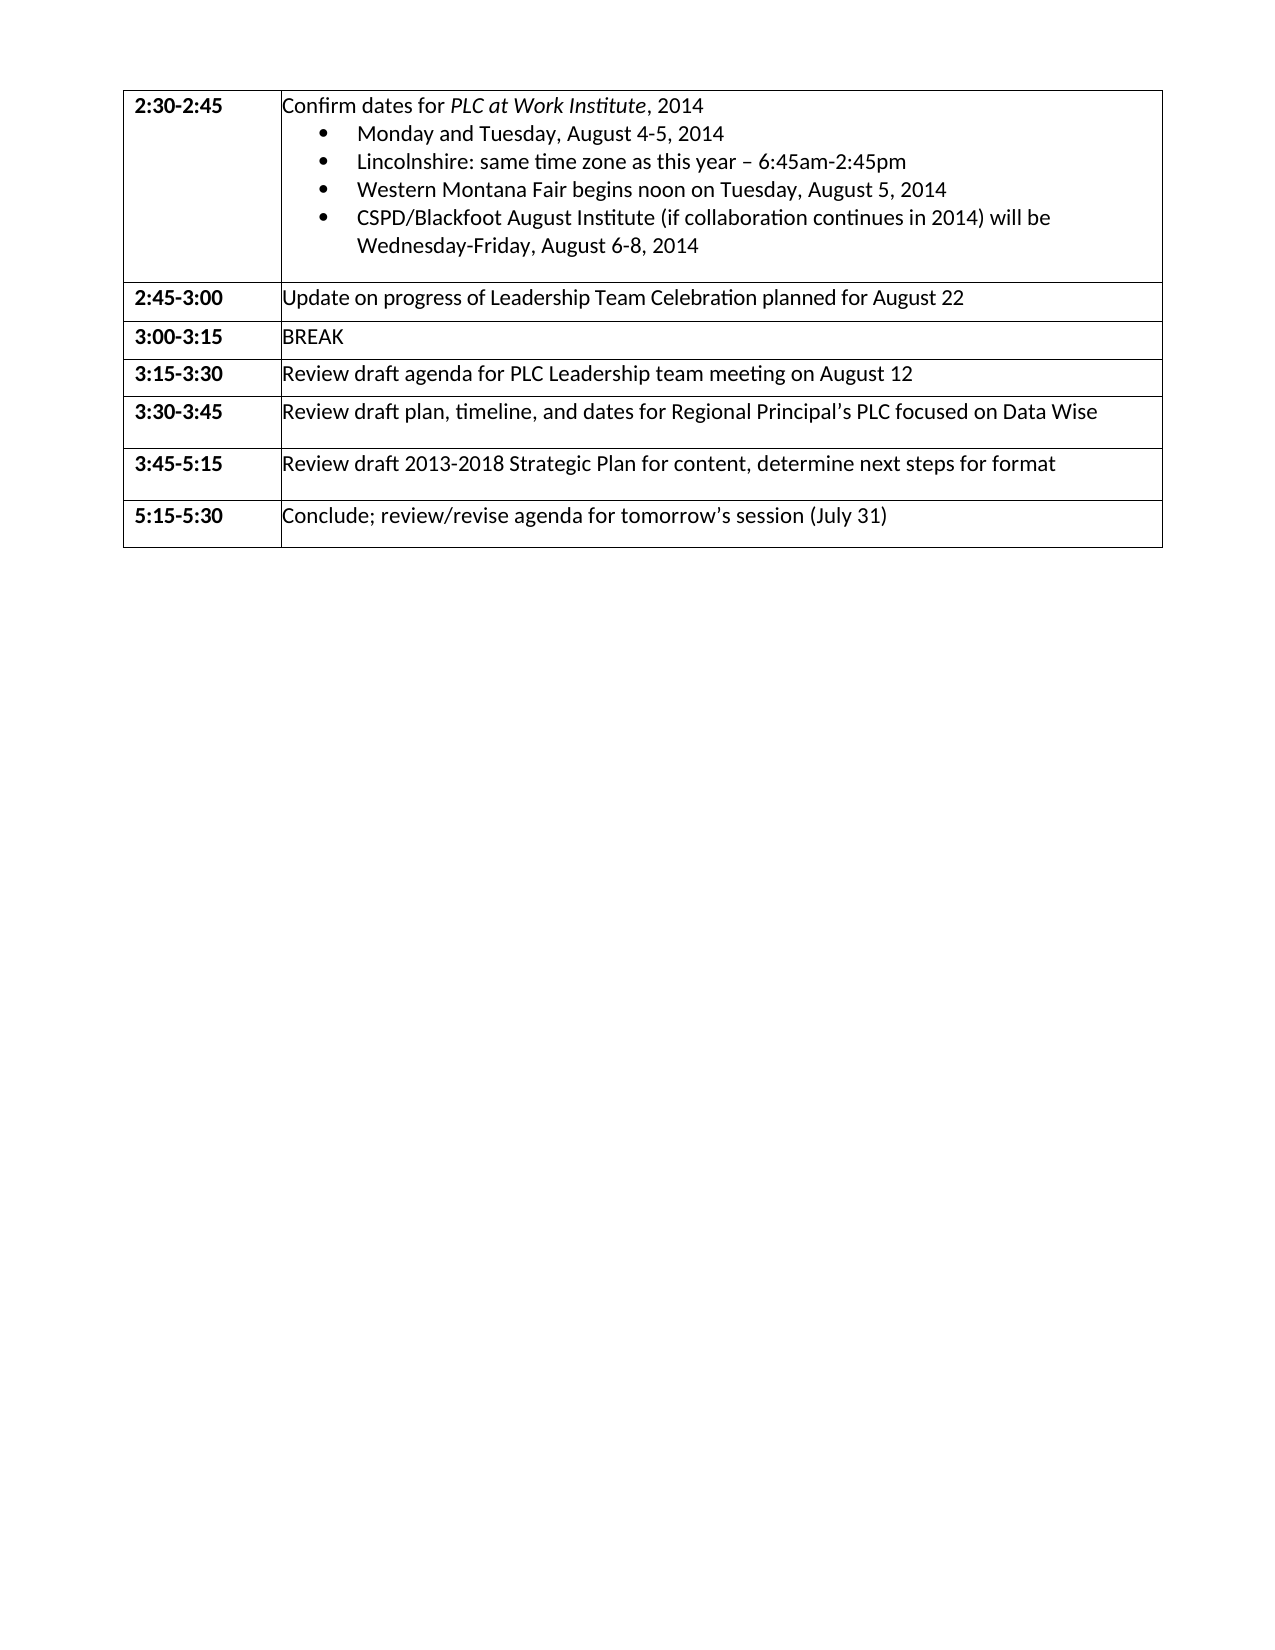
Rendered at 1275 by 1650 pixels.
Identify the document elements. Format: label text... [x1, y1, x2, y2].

table_cell 5:15-5:30 [124, 501, 281, 547]
table_cell 3:00-3:15 [124, 322, 281, 358]
table_cell 2:30-2:45 [124, 91, 281, 282]
table_cell Review draft plan, timeline, and dates for Regional Principal’s PLC focused on Data Wise [282, 397, 1162, 448]
table_cell Update on progress of Leadership Team Celebration planned for August 22 [282, 283, 1162, 321]
table_cell Confirm dates for PLC at Work Institute, 2014 Monday and Tuesday, August 4-5, 2014 Lincolnshire: same time zone as this year – 6:45am-2:45pm Western Montana Fair begins noon on Tuesday, August 5, 2014 CSPD/Blackfoot August Institute (if collaboration continues in 2014) will be Wednesday-Friday, August 6-8, 2014 [282, 91, 1162, 282]
table_cell 3:45-5:15 [124, 449, 281, 500]
table_cell Review draft agenda for PLC Leadership team meeting on August 12 [282, 360, 1162, 396]
table_cell 3:30-3:45 [124, 397, 281, 448]
table_cell Review draft 2013-2018 Strategic Plan for content, determine next steps for format [282, 449, 1162, 500]
table_cell Conclude; review/revise agenda for tomorrow’s session (July 31) [282, 501, 1162, 547]
table_cell 3:15-3:30 [124, 360, 281, 396]
table_cell 2:45-3:00 [124, 283, 281, 321]
table_cell BREAK [282, 322, 1162, 358]
